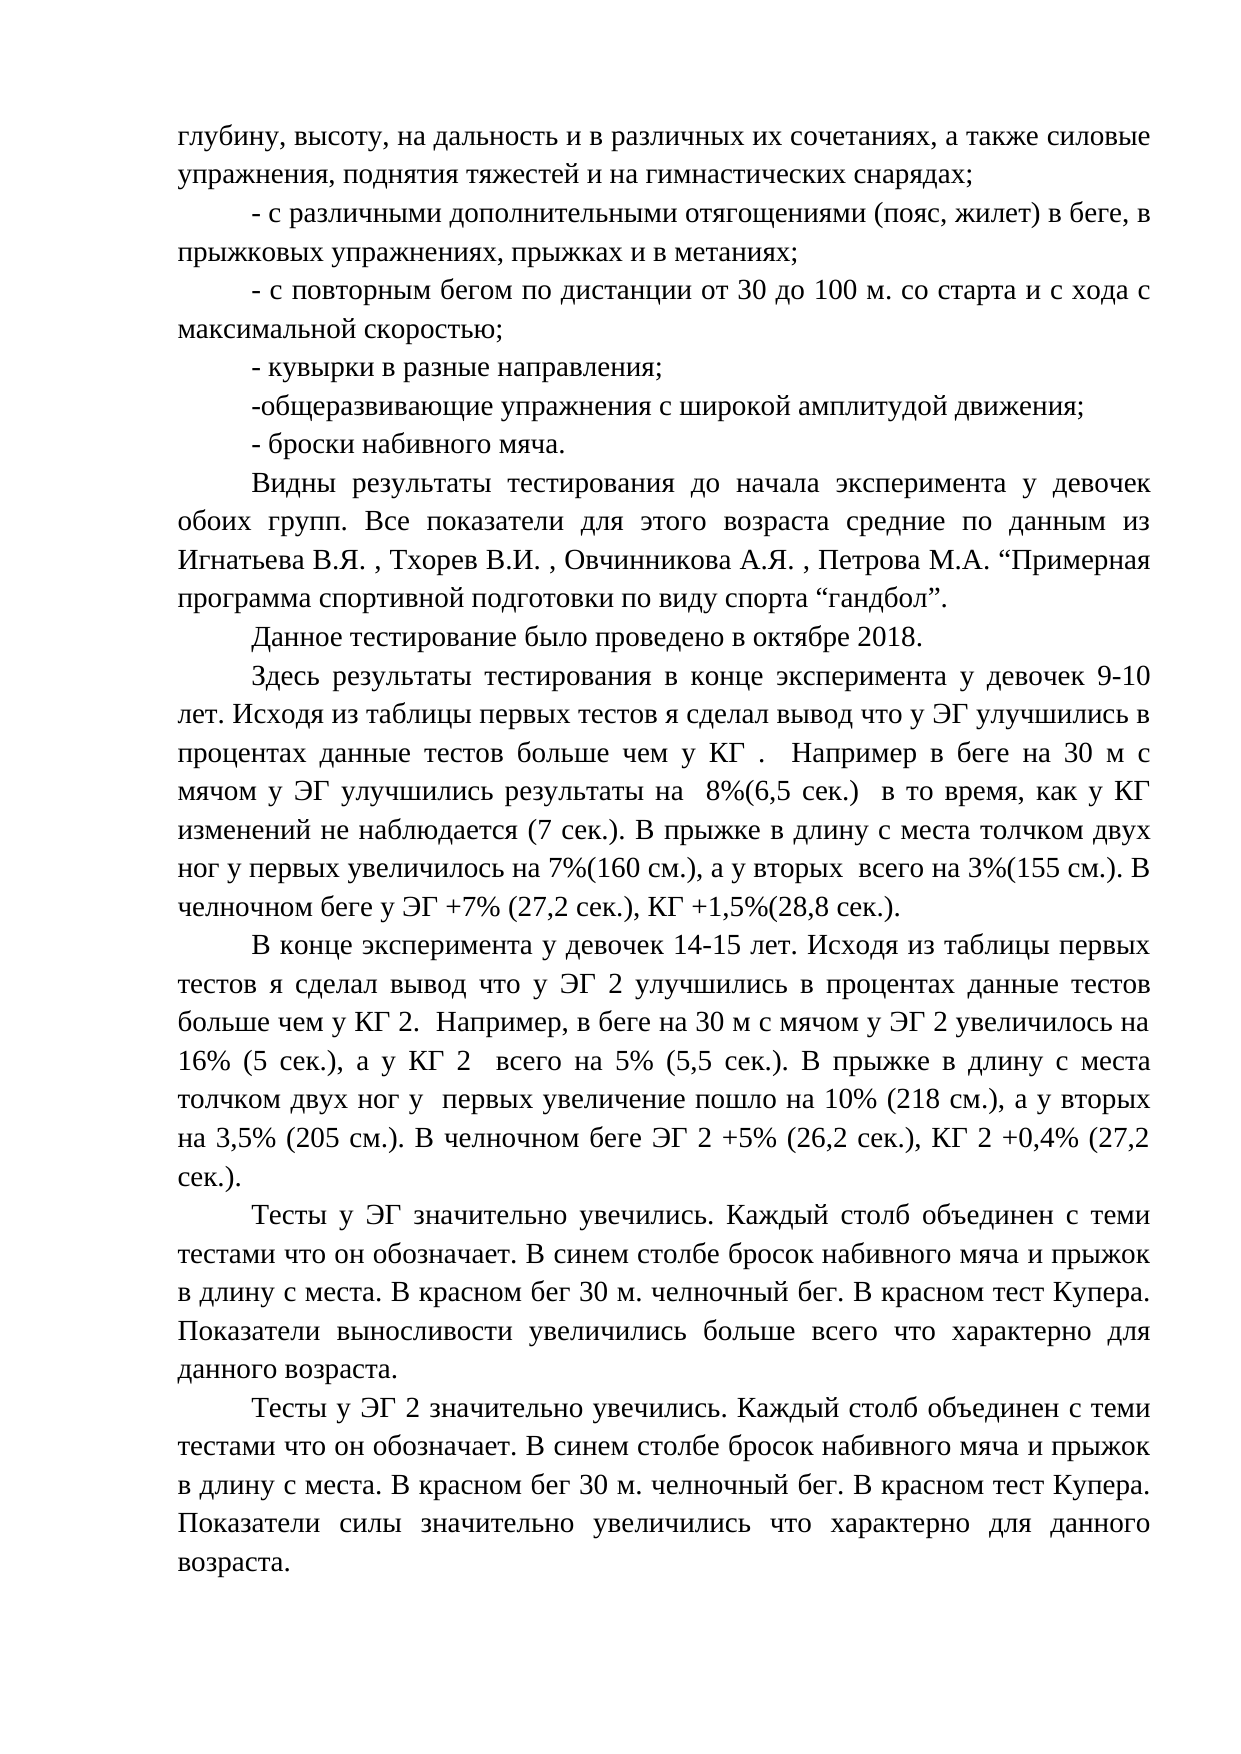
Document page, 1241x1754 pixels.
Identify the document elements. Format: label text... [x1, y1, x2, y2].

text Тесты у ЭГ значительно увечились. Каждый столб объединен с теми тестами что он обозначает. В синем столбе бросок набивного мяча и прыжок в длину с места. В красном бег 30 м. челночный бег. В красном тест Купера. Показатели выносливости увеличились больше всего что характерно для данного возраста. [177, 1197, 1152, 1385]
text Видны результаты тестирования до начала эксперимента у девочек обоих групп. Все показатели для этого возраста средние по данным из Игнатьева В.Я. , Тхорев В.И. , Овчинникова А.Я. , Петрова М.А. “Примерная программа спортивной подготовки по виду спорта “гандбол”. [177, 465, 1152, 614]
text В конце эксперимента у девочек 14-15 лет. Исходя из таблицы первых тестов я сделал вывод что у ЭГ 2 улучшились в процентах данные тестов больше чем у КГ 2. Например, в беге на 30 м с мячом у ЭГ 2 увеличилось на 16% (5 сек.), а у КГ 2 всего на 5% (5,5 сек.). В прыжке в длину с места толчком двух ног у первых увеличение пошло на 10% (218 см.), а у вторых на 3,5% (205 см.). В челночном беге ЭГ 2 +5% (26,2 сек.), КГ 2 +0,4% (27,2 сек.). [177, 927, 1152, 1192]
text Данное тестирование было проведено в октябре 2018. [177, 619, 1152, 653]
text - кувырки в разные направления; [177, 349, 1152, 383]
text - с повторным бегом по дистанции от 30 до 100 м. со старта и с хода с максимальной скоростью; [177, 272, 1152, 344]
text -общеразвивающие упражнения с широкой амплитудой движения; [177, 388, 1152, 421]
text - с различными дополнительными отягощениями (пояс, жилет) в беге, в прыжковых упражнениях, прыжках и в метаниях; [177, 195, 1152, 267]
text Здесь результаты тестирования в конце эксперимента у девочек 9-10 лет. Исходя из таблицы первых тестов я сделал вывод что у ЭГ улучшились в процентах данные тестов больше чем у КГ . Например в беге на 30 м с мячом у ЭГ улучшились результаты на 8%(6,5 сек.) в то время, как у КГ изменений не наблюдается (7 сек.). В прыжке в длину с места толчком двух ног у первых увеличилось на 7%(160 см.), а у вторых всего на 3%(155 см.). В челночном беге у ЭГ +7% (27,2 сек.), КГ +1,5%(28,8 сек.). [177, 658, 1152, 922]
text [177, 118, 1152, 190]
text Тесты у ЭГ 2 значительно увечились. Каждый столб объединен с теми тестами что он обозначает. В синем столбе бросок набивного мяча и прыжок в длину с места. В красном бег 30 м. челночный бег. В красном тест Купера. Показатели силы значительно увеличились что характерно для данного возраста. [177, 1390, 1152, 1578]
text - броски набивного мяча. [177, 426, 1152, 460]
